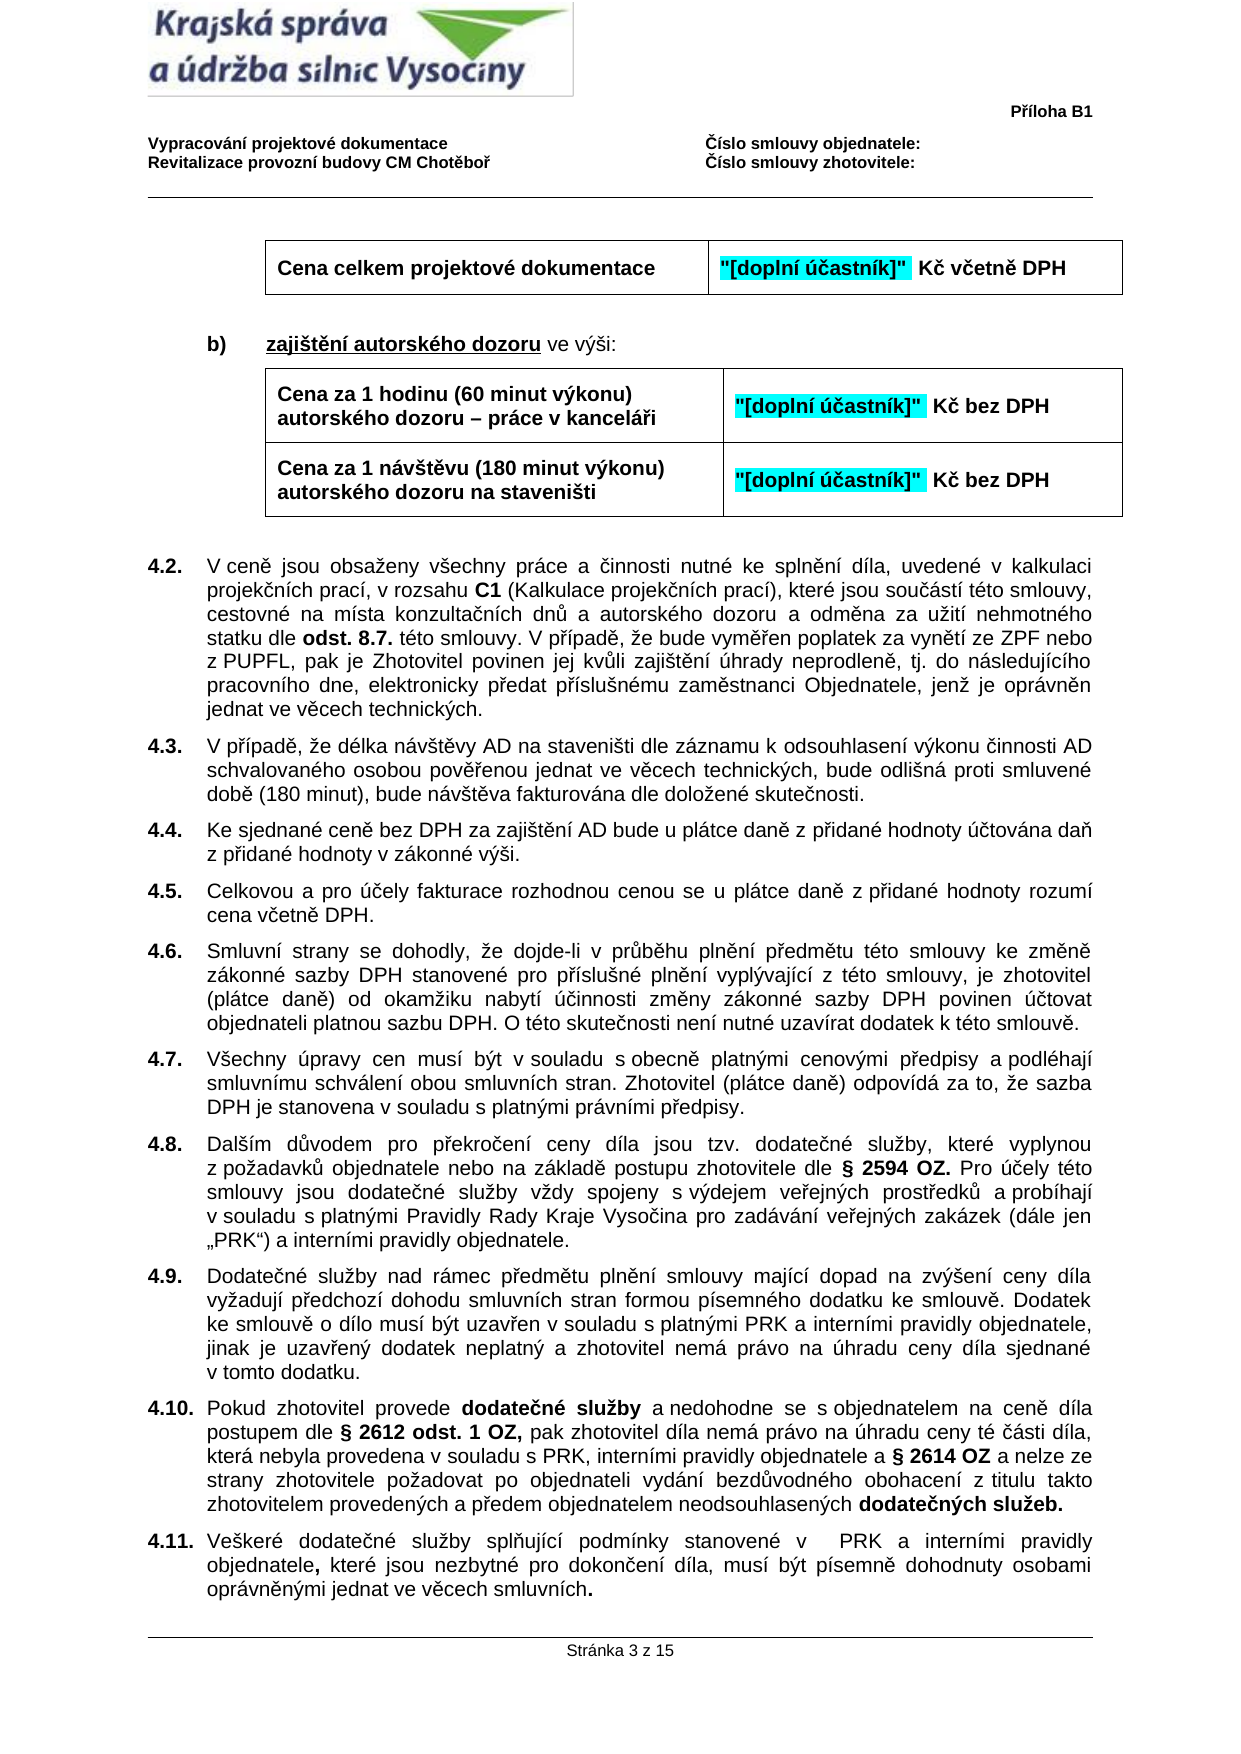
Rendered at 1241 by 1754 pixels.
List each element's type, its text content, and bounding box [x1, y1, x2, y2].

table_cell Kč včetně DPH [709, 241, 1122, 294]
table_cell Kč bez DPH [724, 443, 1122, 516]
list V případě, že délka návštěvy AD na staveništi dle záznamu k odsouhlasení výkonu činnosti AD schvalovaného osobou pověřenou jednat ve věcech technických, bude odlišná proti smluvené době (180 minut), bude návštěva fakturována dle doložené skutečnosti. [148, 734, 1093, 806]
list Dodatečné služby nad rámec předmětu plnění smlouvy mající dopad na zvýšení ceny díla vyžadují předchozí dohodu smluvních stran formou písemného dodatku ke smlouvě. Dodatek ke smlouvě o dílo musí být uzavřen v souladu s platnými PRK a interními pravidly objednatele, jinak je uzavřený dodatek neplatný a zhotovitel nemá právo na úhradu ceny díla sjednané v tomto dodatku. [148, 1264, 1093, 1384]
list zajištění autorského dozoru ve výši: [207, 332, 1093, 356]
table_cell Cena za 1 návštěvu (180 minut výkonu) autorského dozoru na staveništi [266, 443, 723, 516]
list Ke sjednané ceně bez DPH za zajištění AD bude u plátce daně z přidané hodnoty účtována daň z přidané hodnoty v zákonné výši. [148, 818, 1093, 866]
list Smluvní strany se dohodly, že dojde-li v průběhu plnění předmětu této smlouvy ke změně zákonné sazby DPH stanovené pro příslušné plnění vyplývající z této smlouvy, je zhotovitel (plátce daně) od okamžiku nabytí účinnosti změny zákonné sazby DPH povinen účtovat objednateli platnou sazbu DPH. O této skutečnosti není nutné uzavírat dodatek k této smlouvě. [148, 939, 1093, 1035]
picture [147, 2, 574, 98]
table_header Kč bez DPH [724, 369, 1122, 442]
table_header Cena za 1 hodinu (60 minut výkonu) autorského dozoru – práce v kanceláři [266, 369, 723, 442]
list Pokud zhotovitel provede dodatečné služby a nedohodne se s objednatelem na ceně díla postupem dle § 2612 odst. 1 OZ, pak zhotovitel díla nemá právo na úhradu ceny té části díla, která nebyla provedena v souladu s PRK, interními pravidly objednatele a § 2614 OZ a nelze ze strany zhotovitele požadovat po objednateli vydání bezdůvodného obohacení z titulu takto zhotovitelem provedených a předem objednatelem neodsouhlasených dodatečných služeb. [148, 1396, 1093, 1516]
list Dalším důvodem pro překročení ceny díla jsou tzv. dodatečné služby, které vyplynou z požadavků objednatele nebo na základě postupu zhotovitele dle § 2594 OZ. Pro účely této smlouvy jsou dodatečné služby vždy spojeny s výdejem veřejných prostředků a probíhají v souladu s platnými Pravidly Rady Kraje Vysočina pro zadávání veřejných zakázek (dále jen „PRK“) a interními pravidly objednatele. [148, 1132, 1093, 1251]
list Veškeré dodatečné služby splňující podmínky stanovené v PRK a interními pravidly objednatele, které jsou nezbytné pro dokončení díla, musí být písemně dohodnuty osobami oprávněnými jednat ve věcech smluvních. [148, 1528, 1093, 1600]
list Celkovou a pro účely fakturace rozhodnou cenou se u plátce daně z přidané hodnoty rozumí cena včetně DPH. [148, 878, 1093, 926]
table_cell Cena celkem projektové dokumentace [266, 241, 708, 294]
list Všechny úpravy cen musí být v souladu s obecně platnými cenovými předpisy a podléhají smluvnímu schválení obou smluvních stran. Zhotovitel (plátce daně) odpovídá za to, že sazba DPH je stanovena v souladu s platnými právními předpisy. [148, 1047, 1093, 1119]
list V ceně jsou obsaženy všechny práce a činnosti nutné ke splnění díla, uvedené v kalkulaci projekčních prací, v rozsahu C1 (Kalkulace projekčních prací), které jsou součástí této smlouvy, cestovné na místa konzultačních dnů a autorského dozoru a odměna za užití nehmotného statku dle odst. 8.7. této smlouvy. V případě, že bude vyměřen poplatek za vynětí ze ZPF nebo z PUPFL, pak je Zhotovitel povinen jej kvůli zajištění úhrady neprodleně, tj. do následujícího pracovního dne, elektronicky předat příslušnému zaměstnanci Objednatele, jenž je oprávněn jednat ve věcech technických. [148, 553, 1093, 721]
